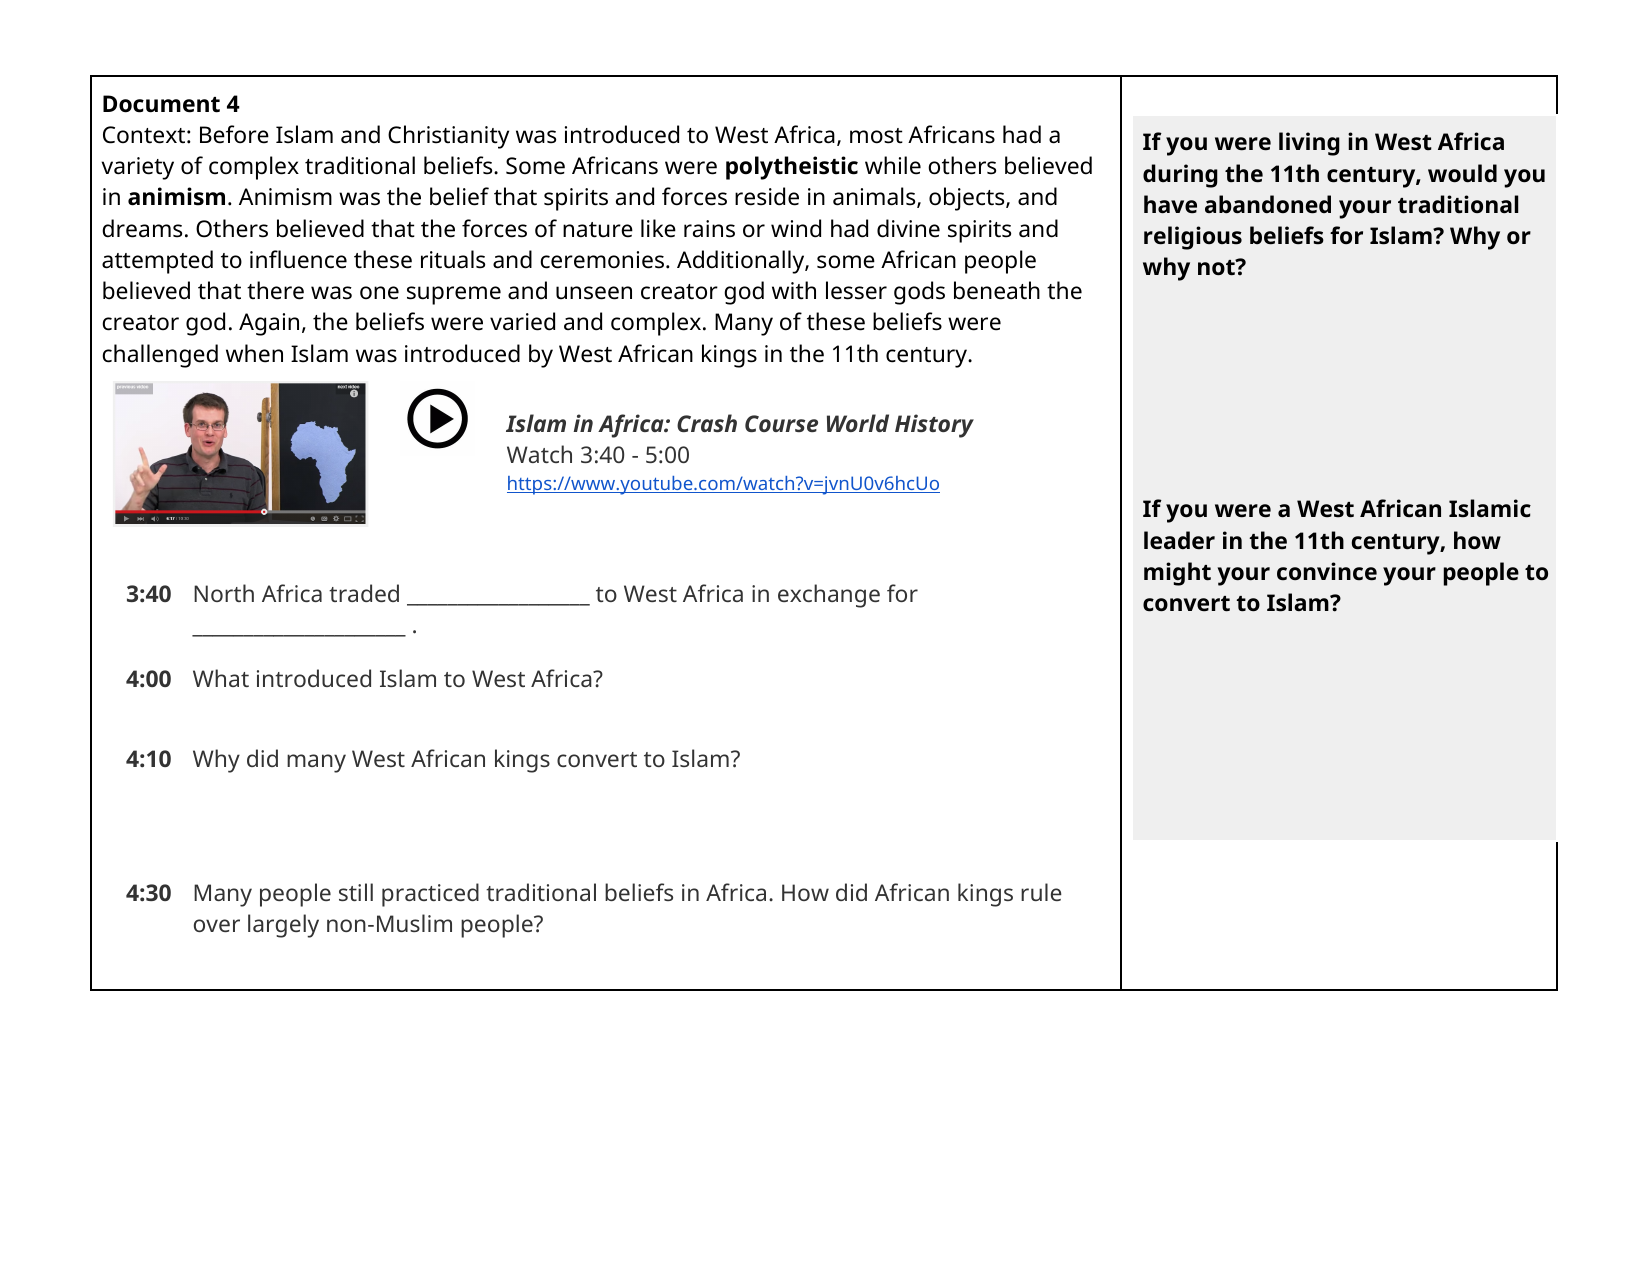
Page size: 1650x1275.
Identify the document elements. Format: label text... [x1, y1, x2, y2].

picture [112, 381, 369, 527]
table_header Document 4 Context: Before Islam and Christianity was introduced to West Africa, most Africans had a variety of complex traditional beliefs. Some Africans were polytheistic while others believed in animism. Animism was the belief that spirits and forces reside in animals, objects, and dreams. Others believed that the forces of nature like rains or wind had divine spirits and attempted to influence these rituals and ceremonies. Additionally, some African people believed that there was one supreme and unseen creator god with lesser gods beneath the creator god. Again, the beliefs were varied and complex. Many of these beliefs were challenged when Islam was introduced by West African kings in the 11th century. [92, 77, 1120, 988]
picture [400, 381, 475, 456]
table_header [1122, 77, 1556, 988]
